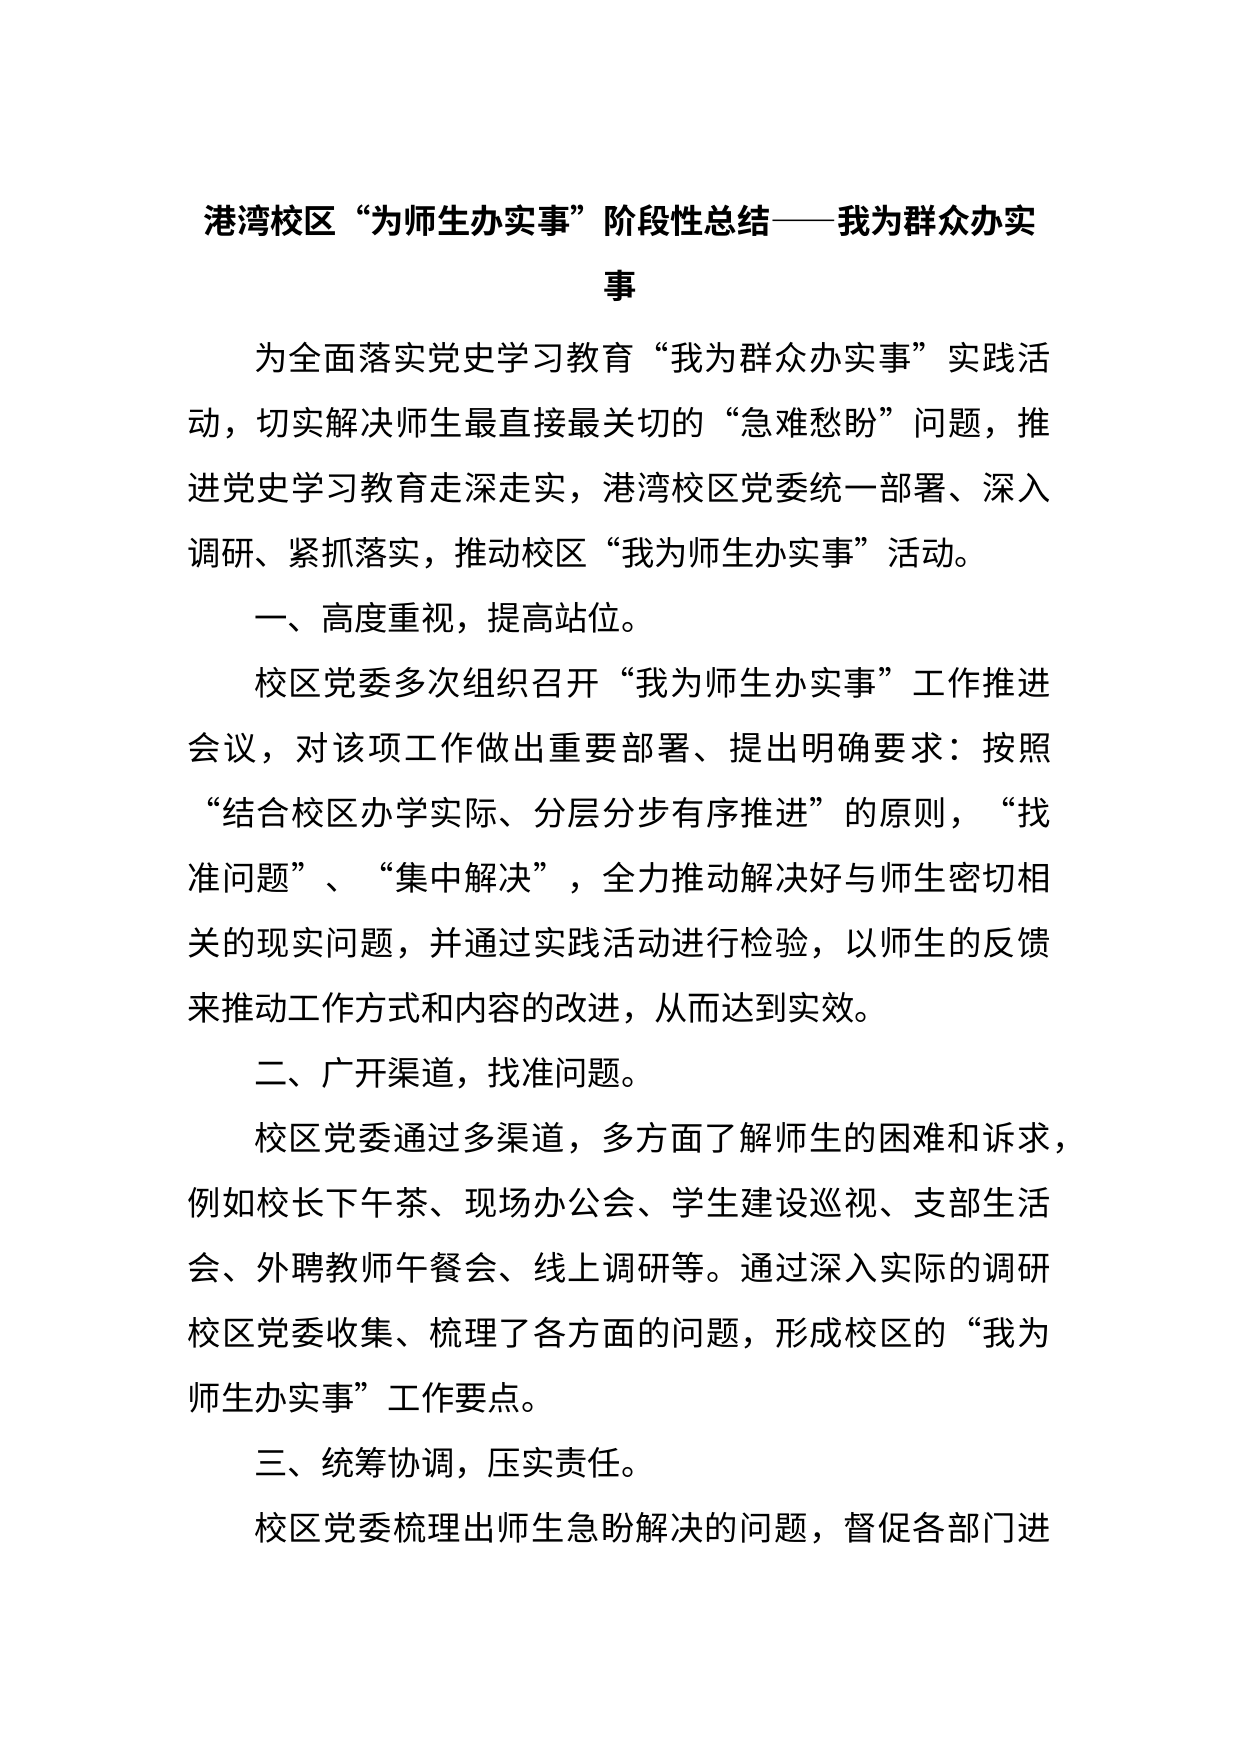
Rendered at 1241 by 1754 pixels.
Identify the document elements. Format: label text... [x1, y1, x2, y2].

text 二、广开渠道，找准问题。 [187, 1038, 1053, 1103]
text 三、统筹协调，压实责任。 [187, 1428, 1053, 1493]
text 一、高度重视，提高站位。 [187, 583, 1053, 648]
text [187, 1493, 1053, 1558]
title 港湾校区“为师生办实事”阶段性总结——我为群众办实事 [187, 187, 1053, 317]
text 校区党委通过多渠道，多方面了解师生的困难和诉求，例如校长下午茶、现场办公会、学生建设巡视、支部生活会、外聘教师午餐会、线上调研等。通过深入实际的调研，校区党委收集、梳理了各方面的问题，形成校区的“我为师生办实事”工作要点。 [187, 1103, 1053, 1428]
text 为全面落实党史学习教育“我为群众办实事”实践活动，切实解决师生最直接最关切的“急难愁盼”问题，推进党史学习教育走深走实，港湾校区党委统一部署、深入调研、紧抓落实，推动校区“我为师生办实事”活动。 [187, 323, 1053, 583]
text 校区党委多次组织召开“我为师生办实事”工作推进会议，对该项工作做出重要部署、提出明确要求：按照 “结合校区办学实际、分层分步有序推进”的原则，“找准问题”、“集中解决”，全力推动解决好与师生密切相关的现实问题，并通过实践活动进行检验，以师生的反馈来推动工作方式和内容的改进，从而达到实效。 [187, 648, 1053, 1038]
